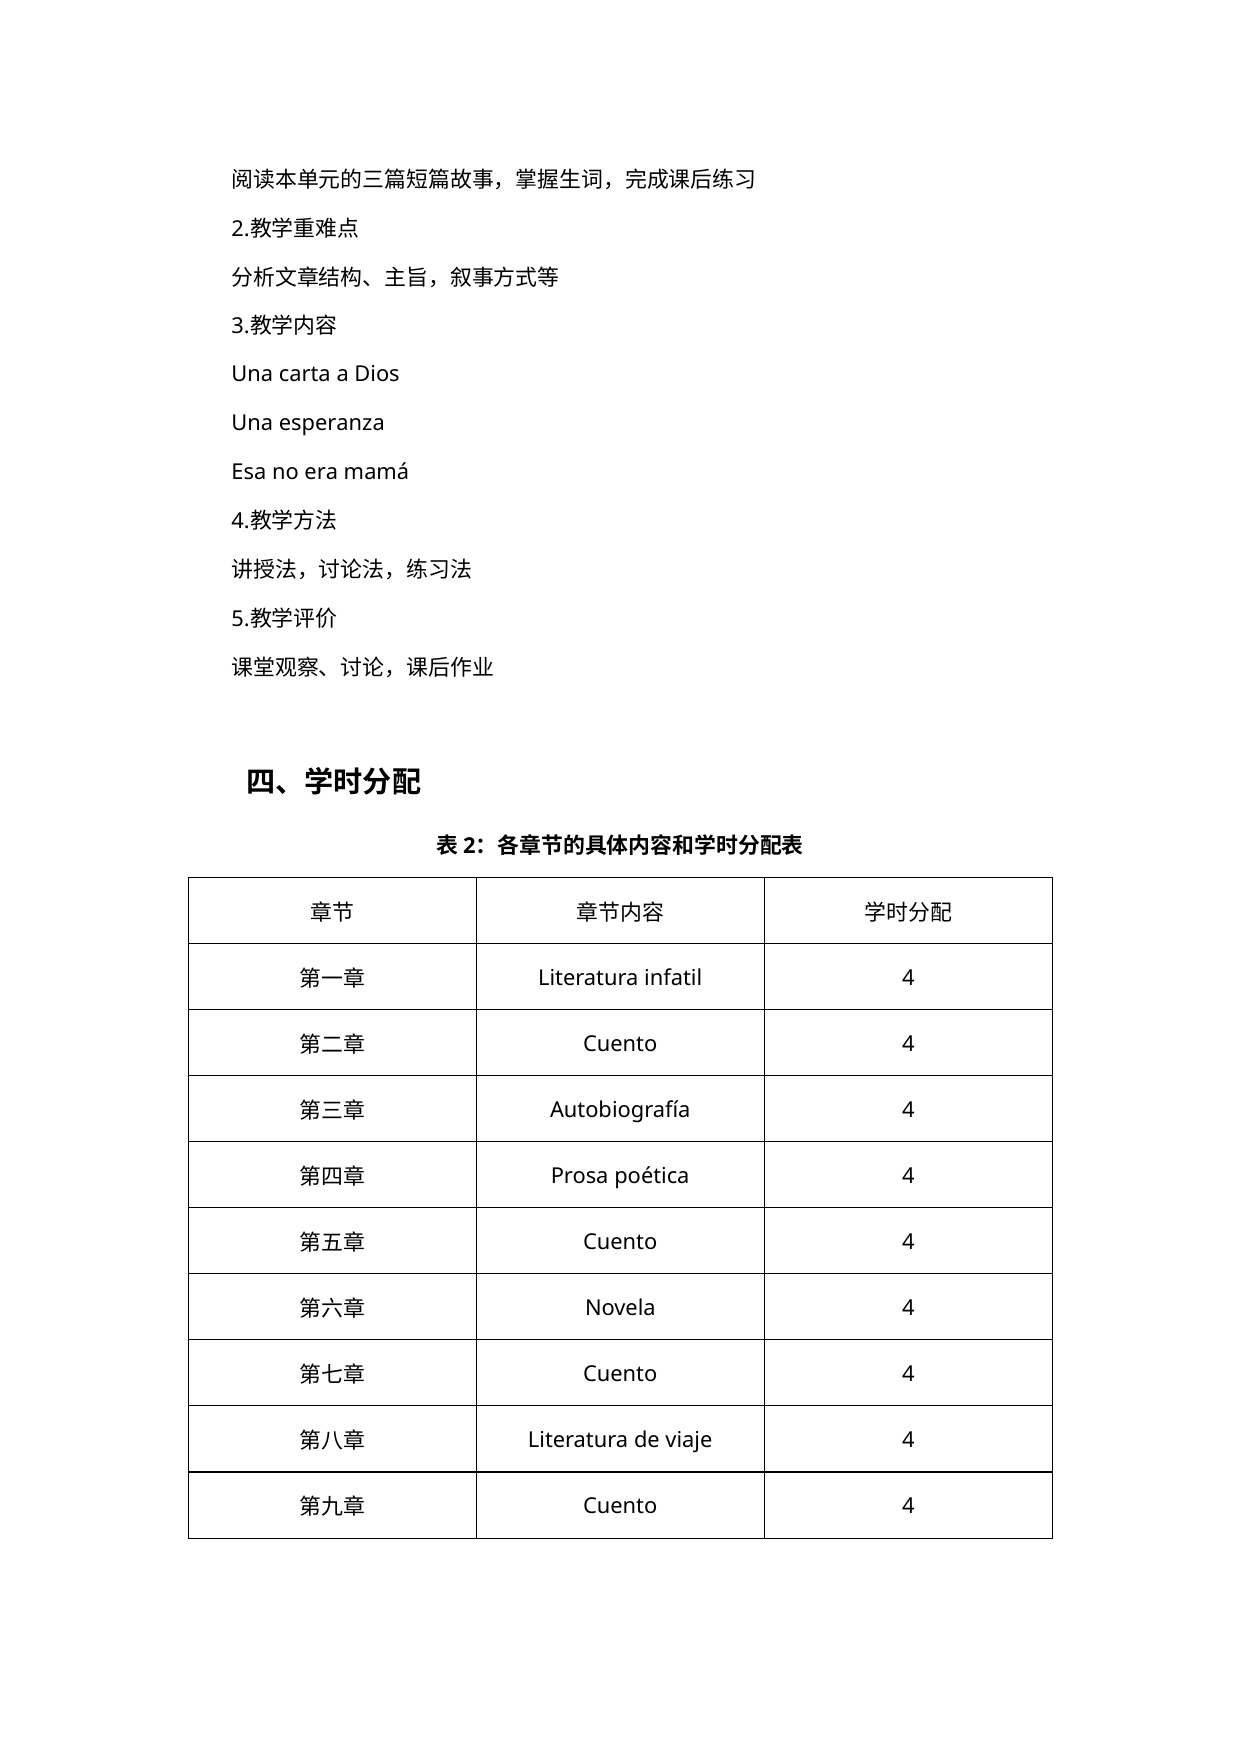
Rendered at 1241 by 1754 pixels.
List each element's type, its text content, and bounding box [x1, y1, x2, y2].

table_header 学时分配 [765, 878, 1052, 943]
table_cell Prosa poética [477, 1142, 764, 1207]
table_cell Literatura de viaje [477, 1406, 764, 1471]
table_cell Cuento [477, 1473, 764, 1537]
text 2.教学重难点 [187, 211, 1053, 243]
text 表2：各章节的具体内容和学时分配表 [187, 828, 1053, 861]
table_cell 第四章 [189, 1142, 476, 1207]
table_cell Autobiografía [477, 1076, 764, 1141]
table_cell 4 [765, 1208, 1052, 1273]
table_cell 第七章 [189, 1340, 476, 1405]
table_cell Cuento [477, 1340, 764, 1405]
text 课堂观察、讨论，课后作业 [187, 649, 1053, 682]
text Esa no era mamá [187, 454, 1053, 487]
table_cell 第二章 [189, 1010, 476, 1075]
text 分析文章结构、主旨，叙事方式等 [187, 259, 1053, 292]
table_header 章节内容 [477, 878, 764, 943]
text Una esperanza [187, 406, 1053, 438]
table_cell Literatura infatil [477, 944, 764, 1009]
table_cell 4 [765, 1076, 1052, 1141]
table_cell 第六章 [189, 1274, 476, 1339]
table_cell 4 [765, 1274, 1052, 1339]
text 4.教学方法 [187, 503, 1053, 536]
table_cell Cuento [477, 1010, 764, 1075]
table_cell 第五章 [189, 1208, 476, 1273]
table_cell 4 [765, 1340, 1052, 1405]
table_cell Novela [477, 1274, 764, 1339]
table_cell 第八章 [189, 1406, 476, 1471]
text 阅读本单元的三篇短篇故事，掌握生词，完成课后练习 [187, 162, 1053, 194]
table_cell 4 [765, 944, 1052, 1009]
table_cell 4 [765, 1473, 1052, 1537]
table_cell 4 [765, 1010, 1052, 1075]
text 讲授法，讨论法，练习法 [187, 552, 1053, 584]
table_cell 4 [765, 1142, 1052, 1207]
table_cell 4 [765, 1406, 1052, 1471]
text 5.教学评价 [187, 601, 1053, 633]
table_cell 第一章 [189, 944, 476, 1009]
text Una carta a Dios [187, 357, 1053, 389]
text 3.教学内容 [187, 308, 1053, 341]
table_header 章节 [189, 878, 476, 943]
text 四、学时分配 [187, 747, 1053, 812]
table_cell 第九章 [189, 1473, 476, 1537]
table_cell Cuento [477, 1208, 764, 1273]
table_cell 第三章 [189, 1076, 476, 1141]
